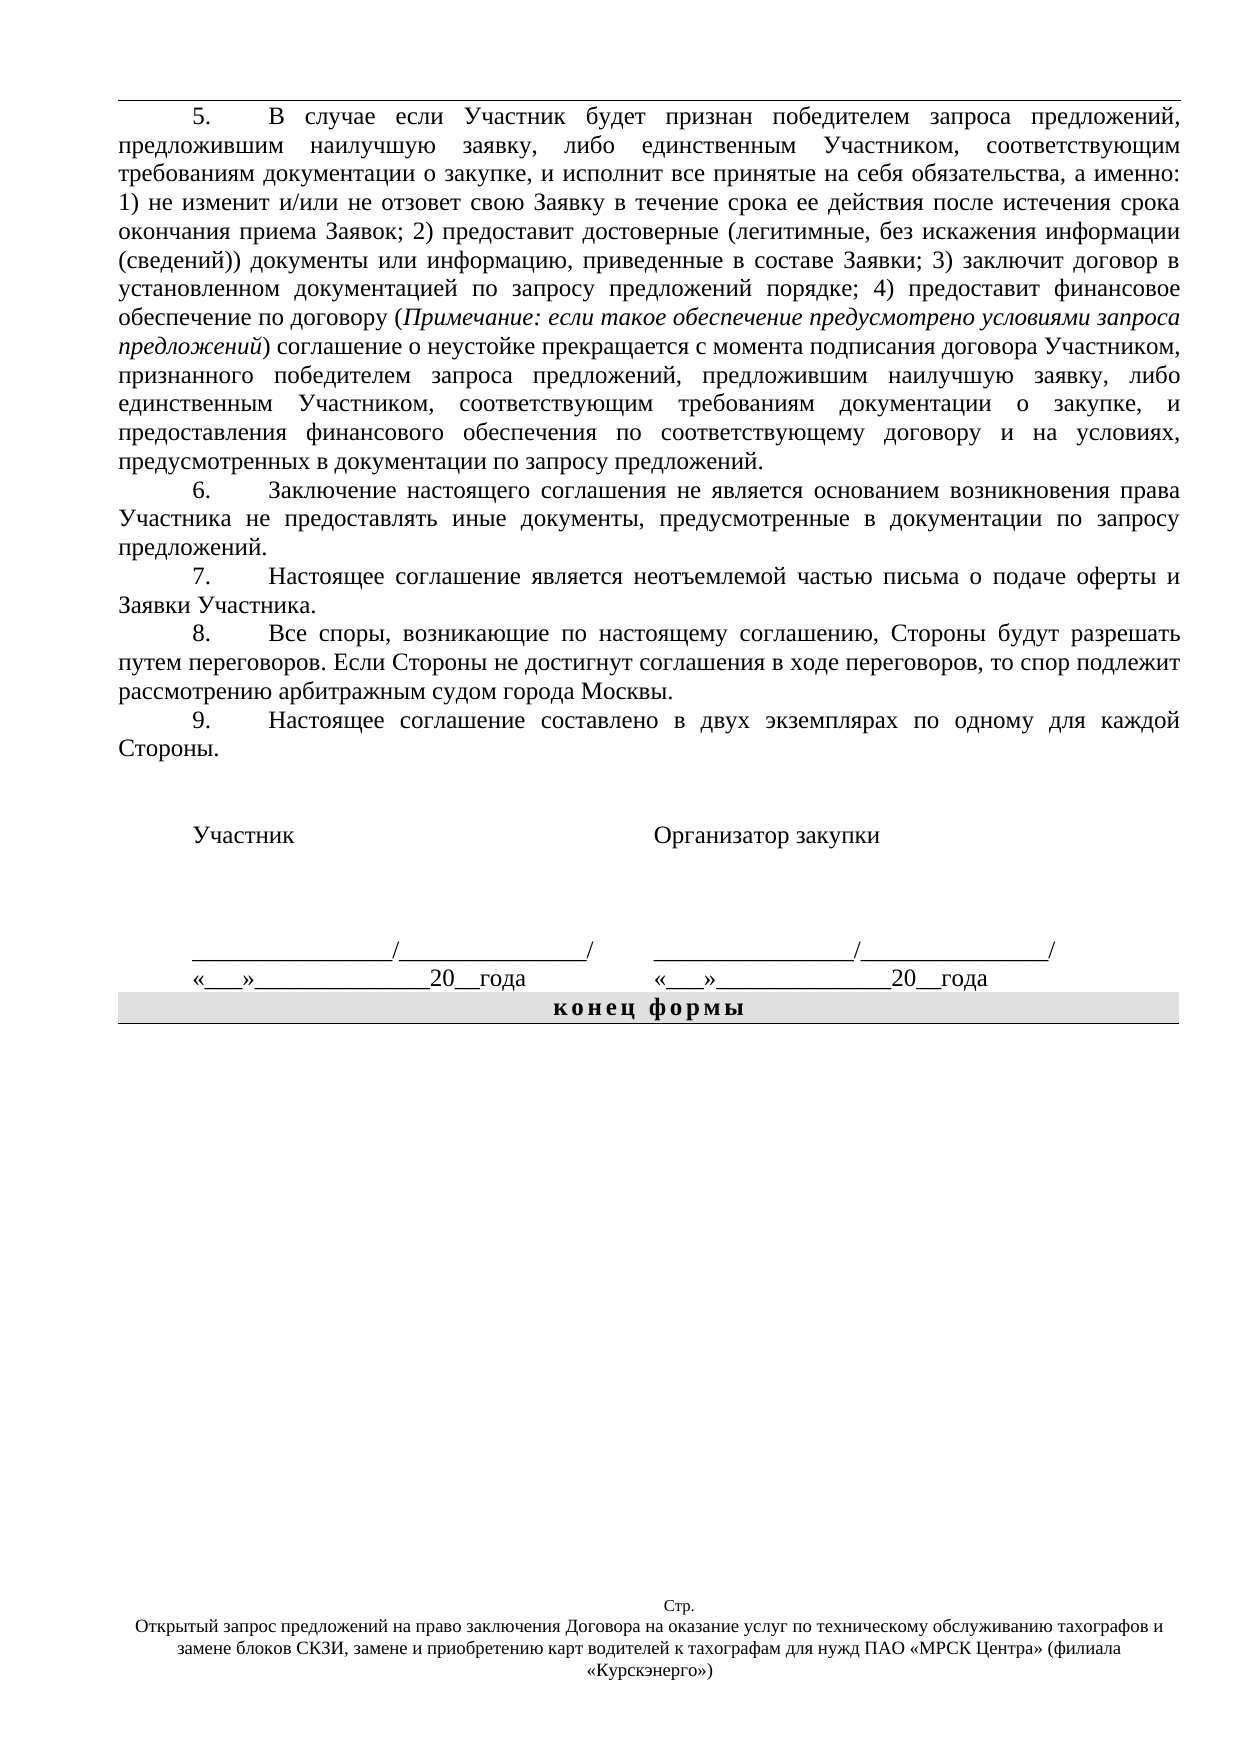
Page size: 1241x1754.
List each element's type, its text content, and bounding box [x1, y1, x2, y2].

table_cell ________________/_______________/ «___»______________20__года [643, 849, 1104, 992]
list Настоящее соглашение является неотъемлемой частью письма о подаче оферты и Заявки Участника. [118, 561, 1181, 618]
table_header Участник [181, 820, 642, 848]
text конец формы [118, 992, 1179, 1023]
list Все споры, возникающие по настоящему соглашению, Стороны будут разрешать путем переговоров. Если Стороны не достигнут соглашения в ходе переговоров, то спор подлежит рассмотрению арбитражным судом города Москвы. [118, 618, 1181, 705]
table_cell ________________/_______________/ «___»______________20__года [181, 849, 642, 992]
list Настоящее соглашение составлено в двух экземплярах по одному для каждой Стороны. [118, 705, 1181, 762]
table_header Организатор закупки [643, 820, 1104, 848]
list Заключение настоящего соглашения не является основанием возникновения права Участника не предоставлять иные документы, предусмотренные в документации по запросу предложений. [118, 475, 1181, 561]
list В случае если Участник будет признан победителем запроса предложений, предложившим наилучшую заявку, либо единственным Участником, соответствующим требованиям документации о закупке, и исполнит все принятые на себя обязательства, а именно: 1) не изменит и/или не отзовет свою Заявку в течение срока ее действия после истечения срока окончания приема Заявок; 2) предоставит достоверные (легитимные, без искажения информации (сведений)) документы или информацию, приведенные в составе Заявки; 3) заключит договор в установленном документацией по запросу предложений порядке; 4) предоставит финансовое обеспечение по договору (Примечание: если такое обеспечение предусмотрено условиями запроса предложений) соглашение о неустойке прекращается с момента подписания договора Участником, признанного победителем запроса предложений, предложившим наилучшую заявку, либо единственным Участником, соответствующим требованиям документации о закупке, и предоставления финансового обеспечения по соответствующему договору и на условиях, предусмотренных в документации по запросу предложений. [118, 101, 1181, 475]
